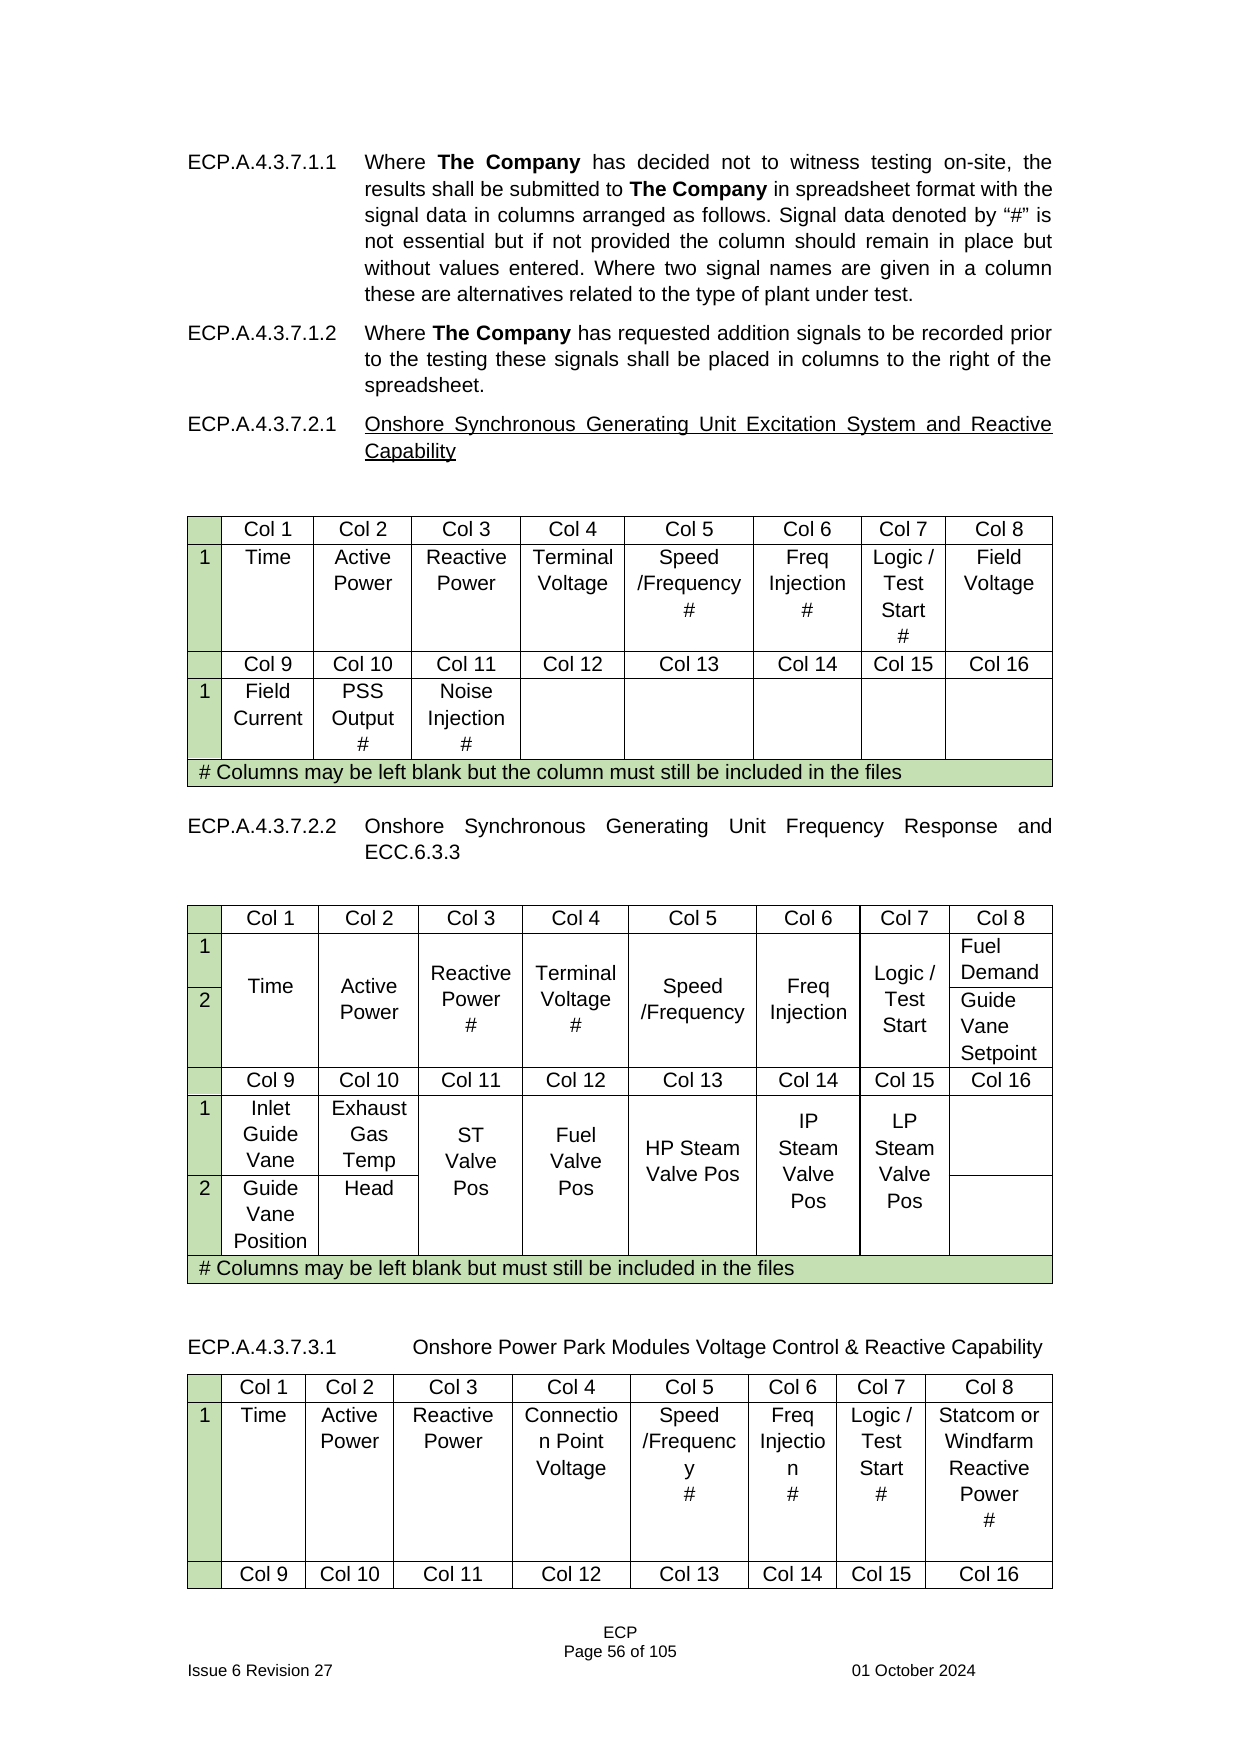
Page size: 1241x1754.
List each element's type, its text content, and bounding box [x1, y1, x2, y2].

table_cell Speed /Frequency # [625, 545, 753, 651]
table_cell Col 16 [946, 652, 1052, 678]
text ECP.A.4.3.7.1.2 Where The Company has requested addition signals to be recorded prior to the testing these signals shall be placed in columns to the right of the spreadsheet. [187, 321, 1053, 397]
table_cell Col 10 [319, 1068, 418, 1094]
table_header Col 6 [749, 1375, 836, 1402]
table_cell [946, 679, 1052, 758]
table_header Col 7 [837, 1375, 925, 1402]
table_cell Col 9 [222, 652, 313, 678]
table_header Col 3 [419, 906, 522, 933]
table_cell Speed /Frequency # [631, 1403, 748, 1561]
table_cell 1 [188, 679, 221, 758]
table_header [188, 1375, 221, 1402]
table_header Col 5 [629, 906, 756, 933]
table_cell Inlet Guide Vane [222, 1096, 318, 1175]
table_cell Col 15 [862, 652, 945, 678]
text ECP.A.4.3.7.2.1 Onshore Synchronous Generating Unit Excitation System and Reactive Capability [187, 412, 1053, 462]
table_header Col 7 [861, 906, 949, 933]
table_cell Logic / Test Start [861, 934, 949, 1067]
table_header [188, 906, 221, 933]
table_header Col 5 [631, 1375, 748, 1402]
text ECP.A.4.3.7.1.1 Where The Company has decided not to witness testing on-site, the results shall be submitted to The Company in spreadsheet format with the signal data in columns arranged as follows. Signal data denoted by “#” is not essential but if not provided the column should remain in place but without values entered. Where two signal names are given in a column these are alternatives related to the type of plant under test. [187, 150, 1053, 306]
table_cell Freq Injection # [754, 545, 861, 651]
table_cell Reactive Power # [419, 934, 522, 1067]
table_cell Reactive Power [394, 1403, 512, 1561]
table_cell HP Steam Valve Pos [629, 1096, 756, 1255]
table_header Col 8 [926, 1375, 1052, 1402]
table_cell Col 11 [394, 1562, 512, 1588]
table_cell Active Power [314, 545, 411, 651]
table_cell Logic / Test Start # [837, 1403, 925, 1561]
table_cell Reactive Power [412, 545, 520, 651]
table_cell PSS Output # [314, 679, 411, 758]
table_cell Terminal Voltage # [523, 934, 628, 1067]
table_cell Time [222, 934, 318, 1067]
table_cell [625, 679, 753, 758]
table_cell Field Voltage [946, 545, 1052, 651]
table_header Col 1 [222, 517, 313, 544]
table_cell Col 15 [861, 1068, 949, 1094]
table_cell Time [222, 545, 313, 651]
table_cell Col 10 [306, 1562, 393, 1588]
text ECP.A.4.3.7.2.2 Onshore Synchronous Generating Unit Frequency Response and ECC.6.3.3 [187, 813, 1053, 864]
table_cell 2 [188, 1176, 221, 1255]
table_header [188, 517, 221, 544]
table_cell Head [319, 1176, 418, 1255]
table_cell Field Current [222, 679, 313, 758]
table_cell Col 12 [523, 1068, 628, 1094]
table_cell IP Steam Valve Pos [757, 1096, 859, 1255]
table_cell Fuel Valve Pos [523, 1096, 628, 1255]
table_cell Guide Vane Position [222, 1176, 318, 1255]
table_cell Guide Vane Setpoint [950, 988, 1052, 1067]
table_cell Col 15 [837, 1562, 925, 1588]
table_header Col 3 [394, 1375, 512, 1402]
table_cell Statcom or Windfarm Reactive Power # [926, 1403, 1052, 1561]
table_cell Col 16 [950, 1068, 1052, 1094]
table_header Col 4 [523, 906, 628, 933]
table_cell Logic / Test Start # [862, 545, 945, 651]
table_cell 1 [188, 1096, 221, 1175]
table_cell Col 12 [521, 652, 624, 678]
table_cell Col 11 [419, 1068, 522, 1094]
table_cell [950, 1176, 1052, 1255]
text ECP.A.4.3.7.3.1 Onshore Power Park Modules Voltage Control & Reactive Capability [187, 1335, 1053, 1359]
table_cell [754, 679, 861, 758]
table_cell LP Steam Valve Pos [861, 1096, 949, 1255]
table_cell Col 14 [754, 652, 861, 678]
table_header Col 4 [513, 1375, 630, 1402]
table_cell Col 13 [631, 1562, 748, 1588]
table_cell Noise Injection # [412, 679, 520, 758]
table_cell 2 [188, 988, 221, 1067]
table_cell Col 13 [629, 1068, 756, 1094]
table_cell Col 14 [757, 1068, 859, 1094]
table_header Col 2 [319, 906, 418, 933]
table_cell # Columns may be left blank but must still be included in the files [188, 1256, 1052, 1283]
table_cell Col 14 [749, 1562, 836, 1588]
table_cell Connection Point Voltage [513, 1403, 630, 1561]
table_cell Col 13 [625, 652, 753, 678]
table_cell Time [222, 1403, 305, 1561]
table_cell Exhaust Gas Temp [319, 1096, 418, 1175]
table_cell [521, 679, 624, 758]
table_header Col 4 [521, 517, 624, 544]
table_cell [862, 679, 945, 758]
table_cell Col 9 [222, 1562, 305, 1588]
table_header Col 5 [625, 517, 753, 544]
table_header Col 8 [950, 906, 1052, 933]
table_cell 1 [188, 934, 221, 987]
table_cell Col 11 [412, 652, 520, 678]
table_header Col 1 [222, 1375, 305, 1402]
table_cell Fuel Demand [950, 934, 1052, 987]
table_cell Active Power [306, 1403, 393, 1561]
table_cell [188, 1068, 221, 1094]
table_cell Col 12 [513, 1562, 630, 1588]
table_header Col 2 [306, 1375, 393, 1402]
table_cell Active Power [319, 934, 418, 1067]
table_header Col 6 [757, 906, 859, 933]
table_cell [188, 1562, 221, 1588]
table_header Col 1 [222, 906, 318, 933]
table_header Col 6 [754, 517, 861, 544]
table_header Col 2 [314, 517, 411, 544]
table_cell 1 [188, 545, 221, 651]
table_cell Freq Injection # [749, 1403, 836, 1561]
table_header Col 3 [412, 517, 520, 544]
table_cell ST Valve Pos [419, 1096, 522, 1255]
table_header Col 8 [946, 517, 1052, 544]
table_header Col 7 [862, 517, 945, 544]
table_cell Col 9 [222, 1068, 318, 1094]
table_cell Freq Injection [757, 934, 859, 1067]
table_cell # Columns may be left blank but the column must still be included in the files [188, 760, 1052, 786]
table_cell [950, 1096, 1052, 1175]
table_cell Terminal Voltage [521, 545, 624, 651]
table_cell 1 [188, 1403, 221, 1561]
table_cell Speed /Frequency [629, 934, 756, 1067]
table_cell [188, 652, 221, 678]
table_cell Col 16 [926, 1562, 1052, 1588]
table_cell Col 10 [314, 652, 411, 678]
